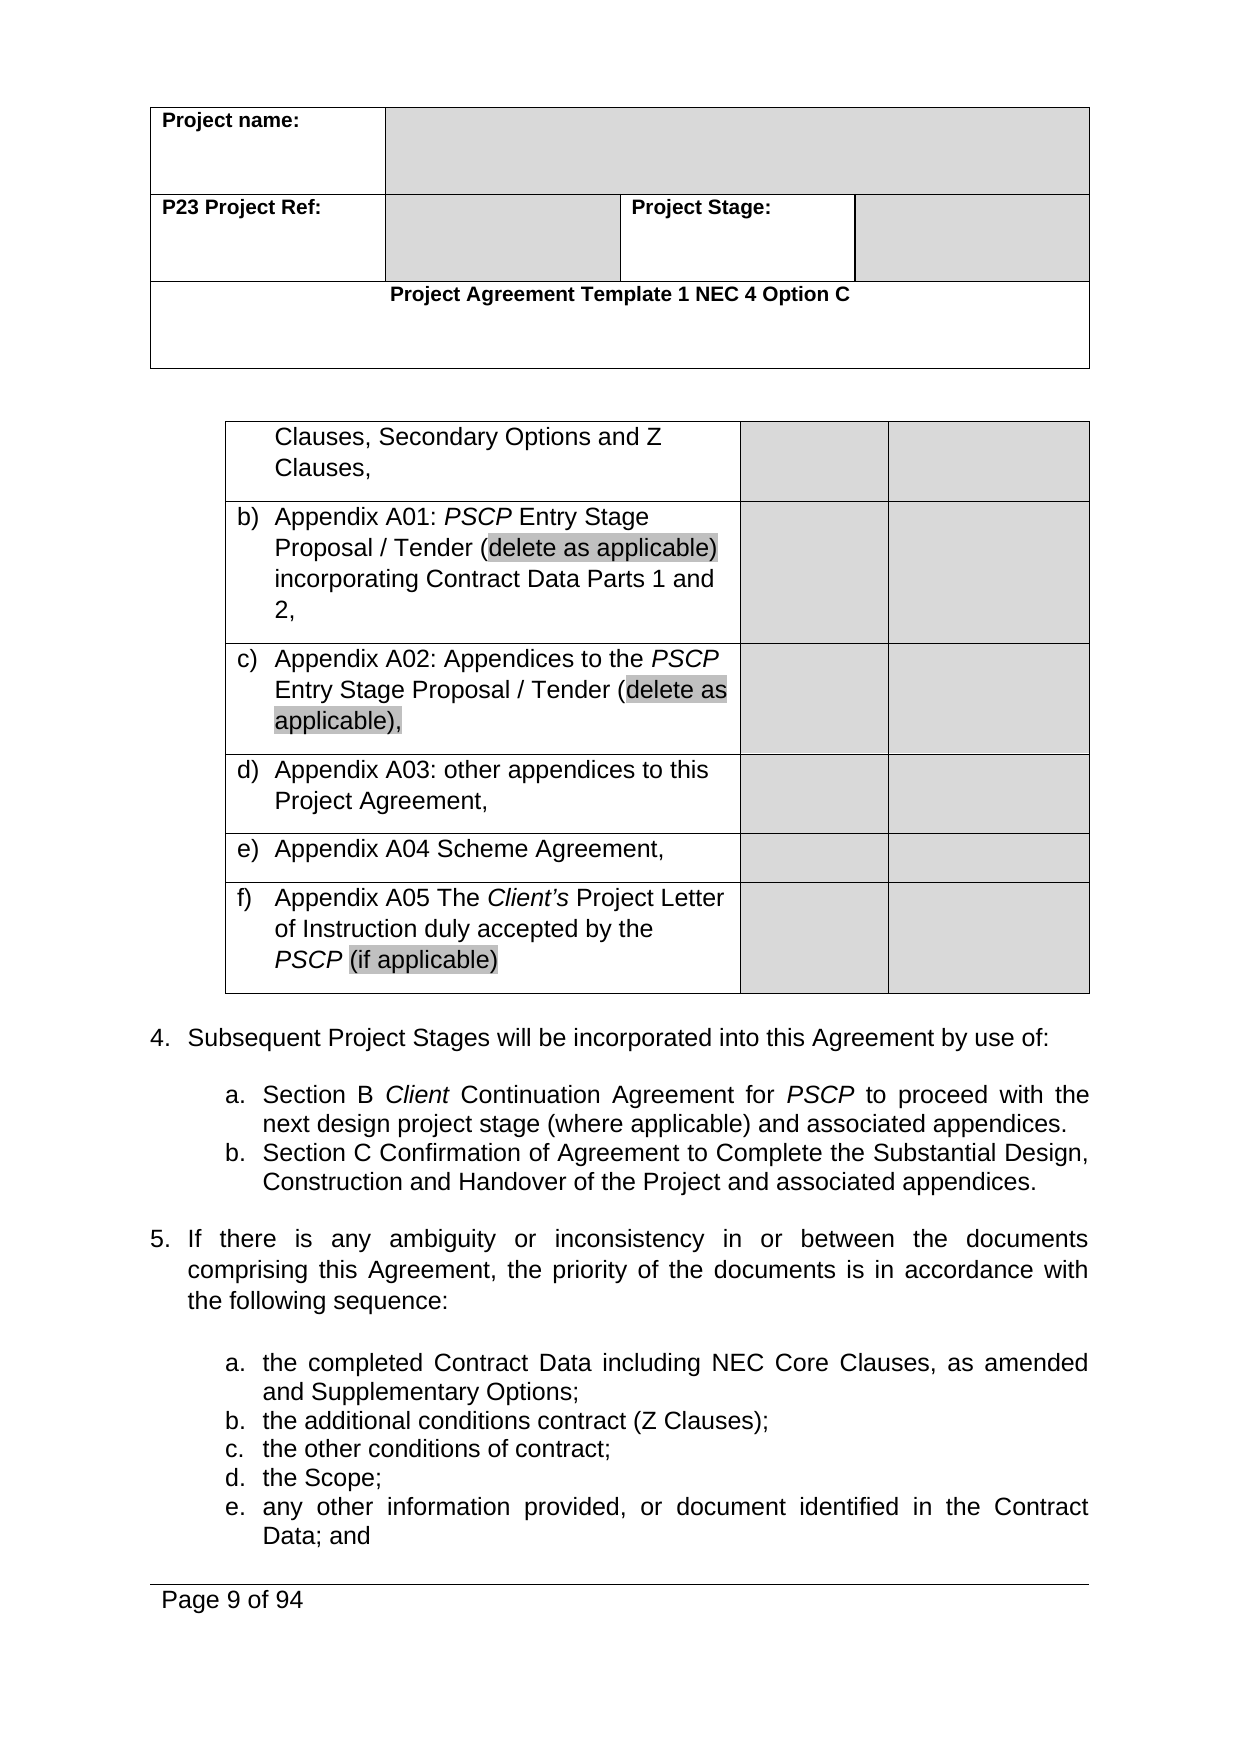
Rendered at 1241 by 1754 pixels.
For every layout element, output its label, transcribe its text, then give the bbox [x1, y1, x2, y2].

list Section C Confirmation of Agreement to Complete the Substantial Design, Construction and Handover of the Project and associated appendices. [225, 1138, 1090, 1195]
table_cell [741, 834, 888, 882]
list the other conditions of contract; [225, 1434, 1090, 1463]
table_cell [741, 644, 888, 753]
list the Scope; [225, 1463, 1090, 1492]
table_cell Appendix A05 The Client’s Project Letter of Instruction duly accepted by the PSCP (if applicable) [226, 883, 740, 993]
table_cell [889, 755, 1089, 833]
list any other information provided, or document identified in the Contract Data; and [225, 1492, 1090, 1549]
table_cell Appendix A01: PSCP Entry Stage Proposal / Tender (delete as applicable) incorporating Contract Data Parts 1 and 2, [226, 502, 740, 643]
table_cell Appendix A04 Scheme Agreement, [226, 834, 740, 882]
list Section B Client Continuation Agreement for PSCP to proceed with the next design project stage (where applicable) and associated appendices. [225, 1080, 1090, 1138]
table_cell [741, 883, 888, 993]
table_cell [889, 644, 1089, 753]
table_cell [889, 834, 1089, 882]
table_cell Appendix A03: other appendices to this Project Agreement, [226, 755, 740, 833]
table_cell [741, 422, 888, 501]
table_cell [741, 755, 888, 833]
list If there is any ambiguity or inconsistency in or between the documents comprising this Agreement, the priority of the documents is in accordance with the following sequence: [150, 1224, 1090, 1315]
table_cell Appendix A02: Appendices to the PSCP Entry Stage Proposal / Tender (delete as applicable), [226, 644, 740, 753]
list the completed Contract Data including NEC Core Clauses, as amended and Supplementary Options; [225, 1348, 1090, 1406]
list the additional conditions contract (Z Clauses); [225, 1406, 1090, 1434]
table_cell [226, 422, 740, 501]
table_cell [889, 422, 1089, 501]
list Subsequent Project Stages will be incorporated into this Agreement by use of: [150, 1023, 1090, 1051]
table_cell [741, 502, 888, 643]
table_cell [889, 502, 1089, 643]
table_cell [889, 883, 1089, 993]
